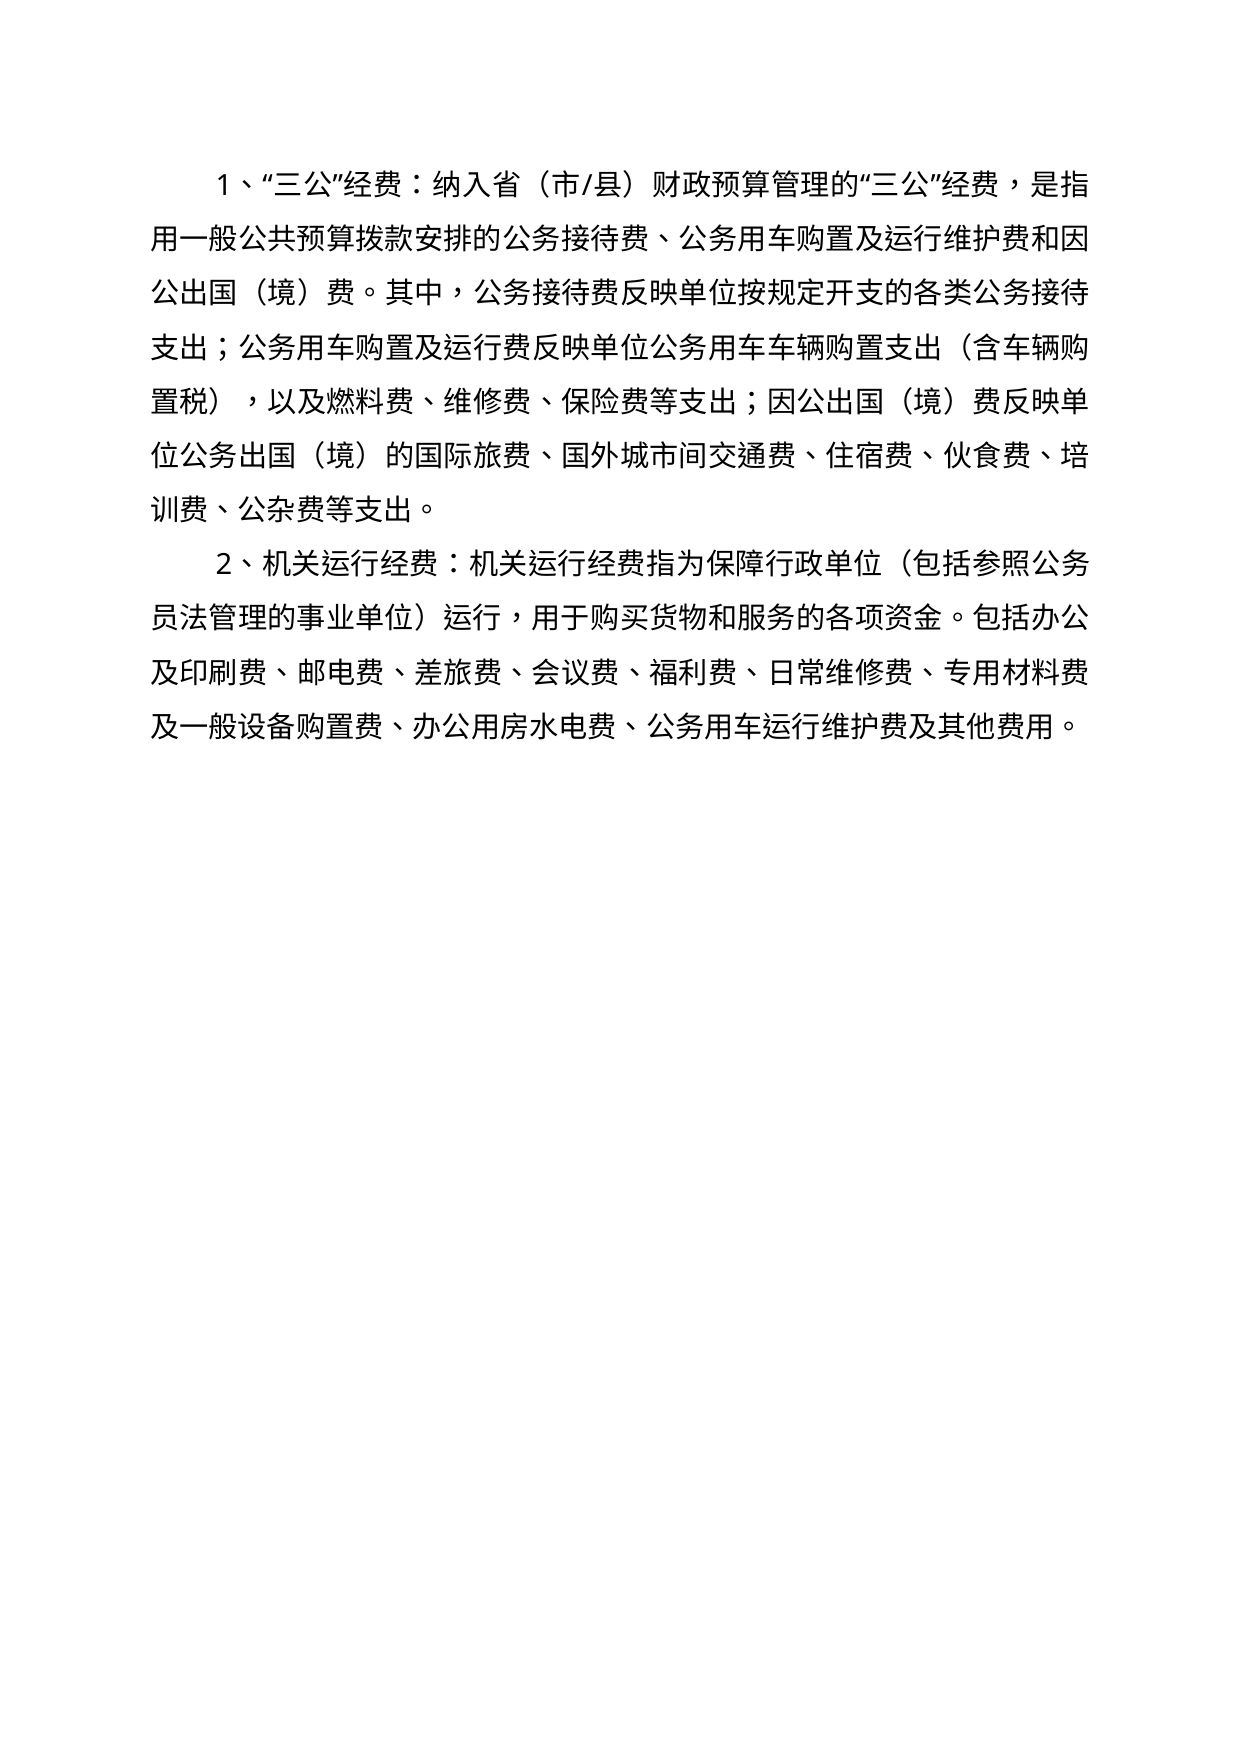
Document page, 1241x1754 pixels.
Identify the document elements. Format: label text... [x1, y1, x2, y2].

text 2、机关运行经费：机关运行经费指为保障行政单位（包括参照公务员法管理的事业单位）运行，用于购买货物和服务的各项资金。包括办公及印刷费、邮电费、差旅费、会议费、福利费、日常维修费、专用材料费及一般设备购置费、办公用房水电费、公务用车运行维护费及其他费用。 [150, 529, 1090, 746]
text 1、“三公”经费：纳入省（市/县）财政预算管理的“三公”经费，是指用一般公共预算拨款安排的公务接待费、公务用车购置及运行维护费和因公出国（境）费。其中，公务接待费反映单位按规定开支的各类公务接待支出；公务用车购置及运行费反映单位公务用车车辆购置支出（含车辆购置税），以及燃料费、维修费、保险费等支出；因公出国（境）费反映单位公务出国（境）的国际旅费、国外城市间交通费、住宿费、伙食费、培训费、公杂费等支出。 [150, 150, 1090, 529]
